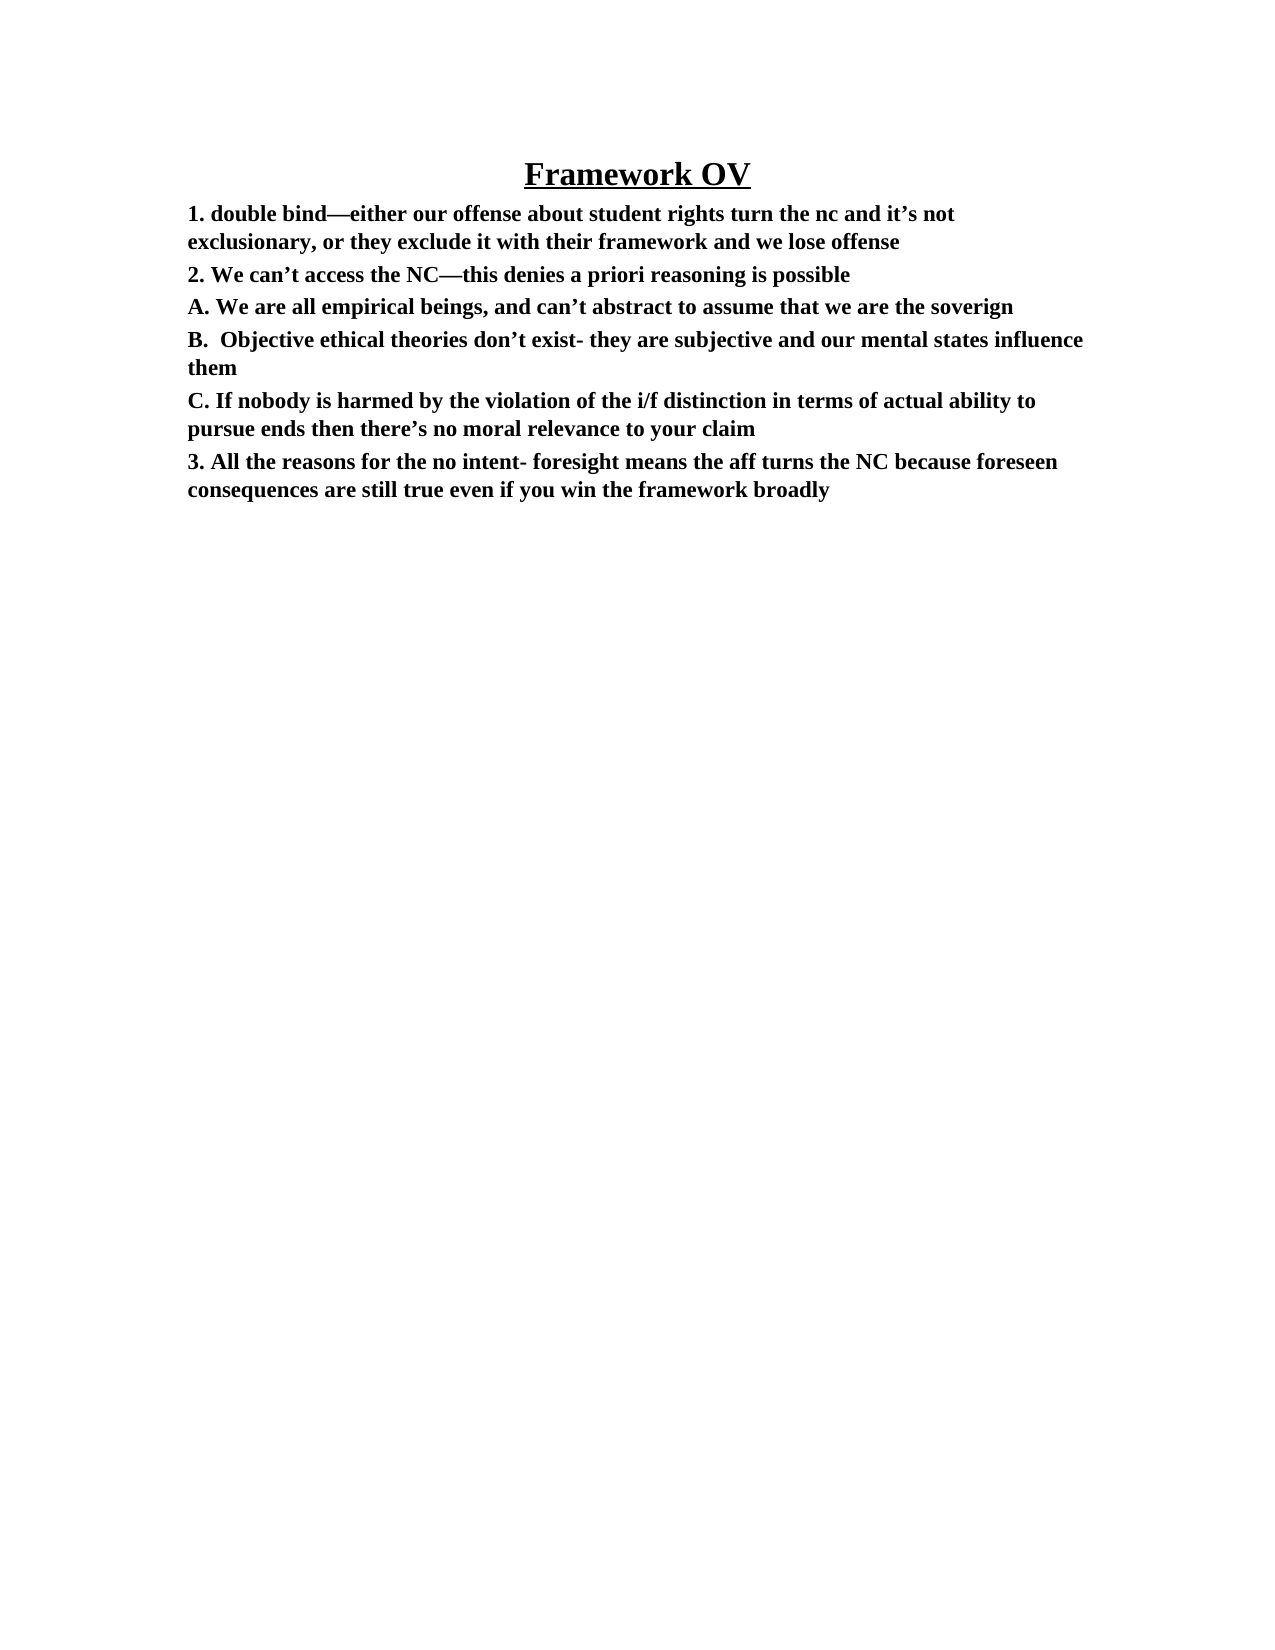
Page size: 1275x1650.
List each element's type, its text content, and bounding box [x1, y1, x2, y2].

subtitle A. We are all empirical beings, and can’t abstract to assume that we are the soverign [187, 293, 1087, 320]
subtitle 1. double bind—either our offense about student rights turn the nc and it’s not exclusionary, or they exclude it with their framework and we lose offense [187, 200, 1087, 254]
subtitle Framework OV [187, 154, 1087, 192]
subtitle 2. We can’t access the NC—this denies a priori reasoning is possible [187, 261, 1087, 287]
subtitle B. Objective ethical theories don’t exist- they are subjective and our mental states influence them [187, 326, 1087, 381]
subtitle C. If nobody is harmed by the violation of the i/f distinction in terms of actual ability to pursue ends then there’s no moral relevance to your claim [187, 387, 1087, 442]
subtitle 3. All the reasons for the no intent- foresight means the aff turns the NC because foreseen consequences are still true even if you win the framework broadly [187, 448, 1087, 503]
